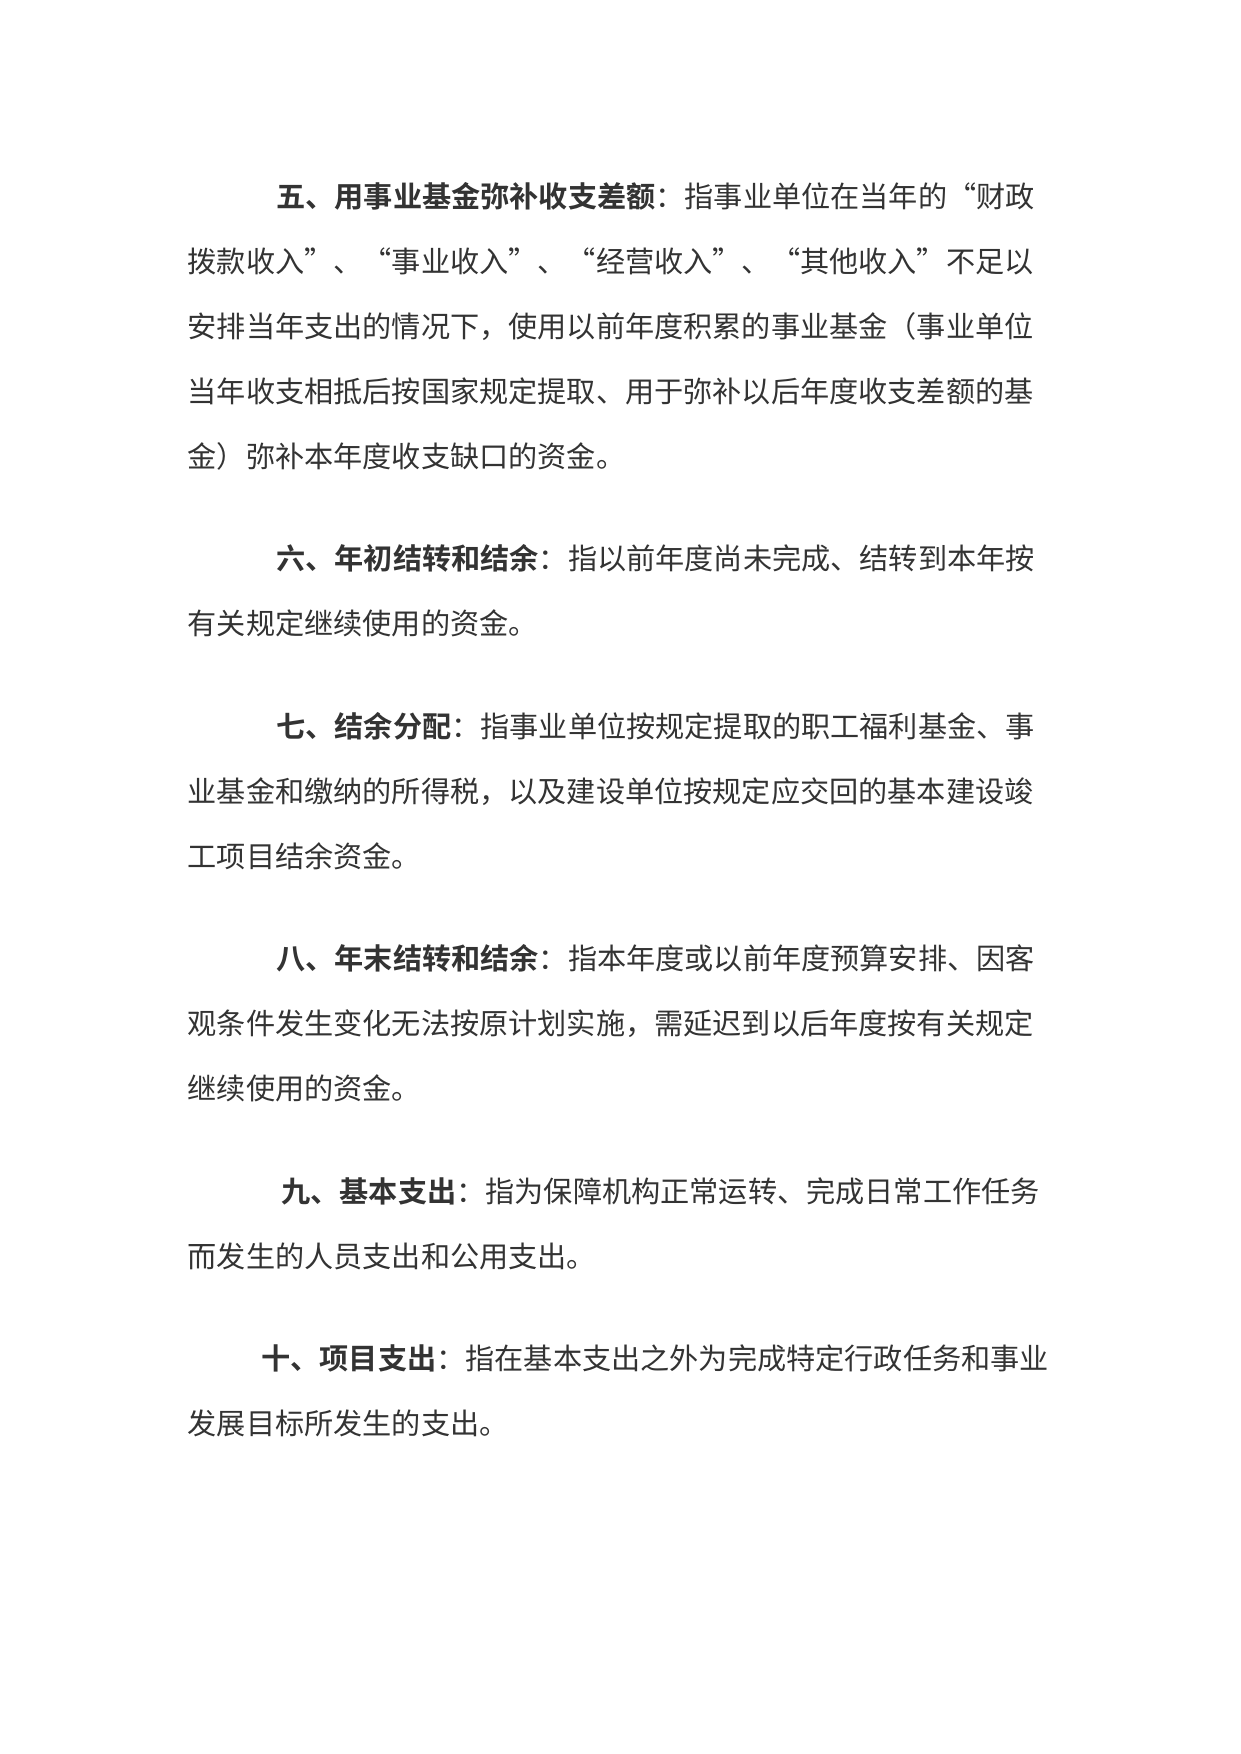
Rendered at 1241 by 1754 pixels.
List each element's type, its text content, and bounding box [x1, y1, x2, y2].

text 九、基本支出：指为保障机构正常运转、完成日常工作任务而发生的人员支出和公用支出。 [187, 1157, 1053, 1287]
text 六、年初结转和结余：指以前年度尚未完成、结转到本年按有关规定继续使用的资金。 [187, 524, 1053, 654]
text 八、年末结转和结余：指本年度或以前年度预算安排、因客观条件发生变化无法按原计划实施，需延迟到以后年度按有关规定继续使用的资金。 [187, 924, 1053, 1119]
text 十、项目支出：指在基本支出之外为完成特定行政任务和事业发展目标所发生的支出。 [187, 1324, 1053, 1454]
text 五、用事业基金弥补收支差额：指事业单位在当年的“财政拨款收入”、“事业收入”、“经营收入”、“其他收入”不足以安排当年支出的情况下，使用以前年度积累的事业基金（事业单位当年收支相抵后按国家规定提取、用于弥补以后年度收支差额的基金）弥补本年度收支缺口的资金。 [187, 162, 1053, 487]
text 七、结余分配：指事业单位按规定提取的职工福利基金、事业基金和缴纳的所得税，以及建设单位按规定应交回的基本建设竣工项目结余资金。 [187, 692, 1053, 887]
